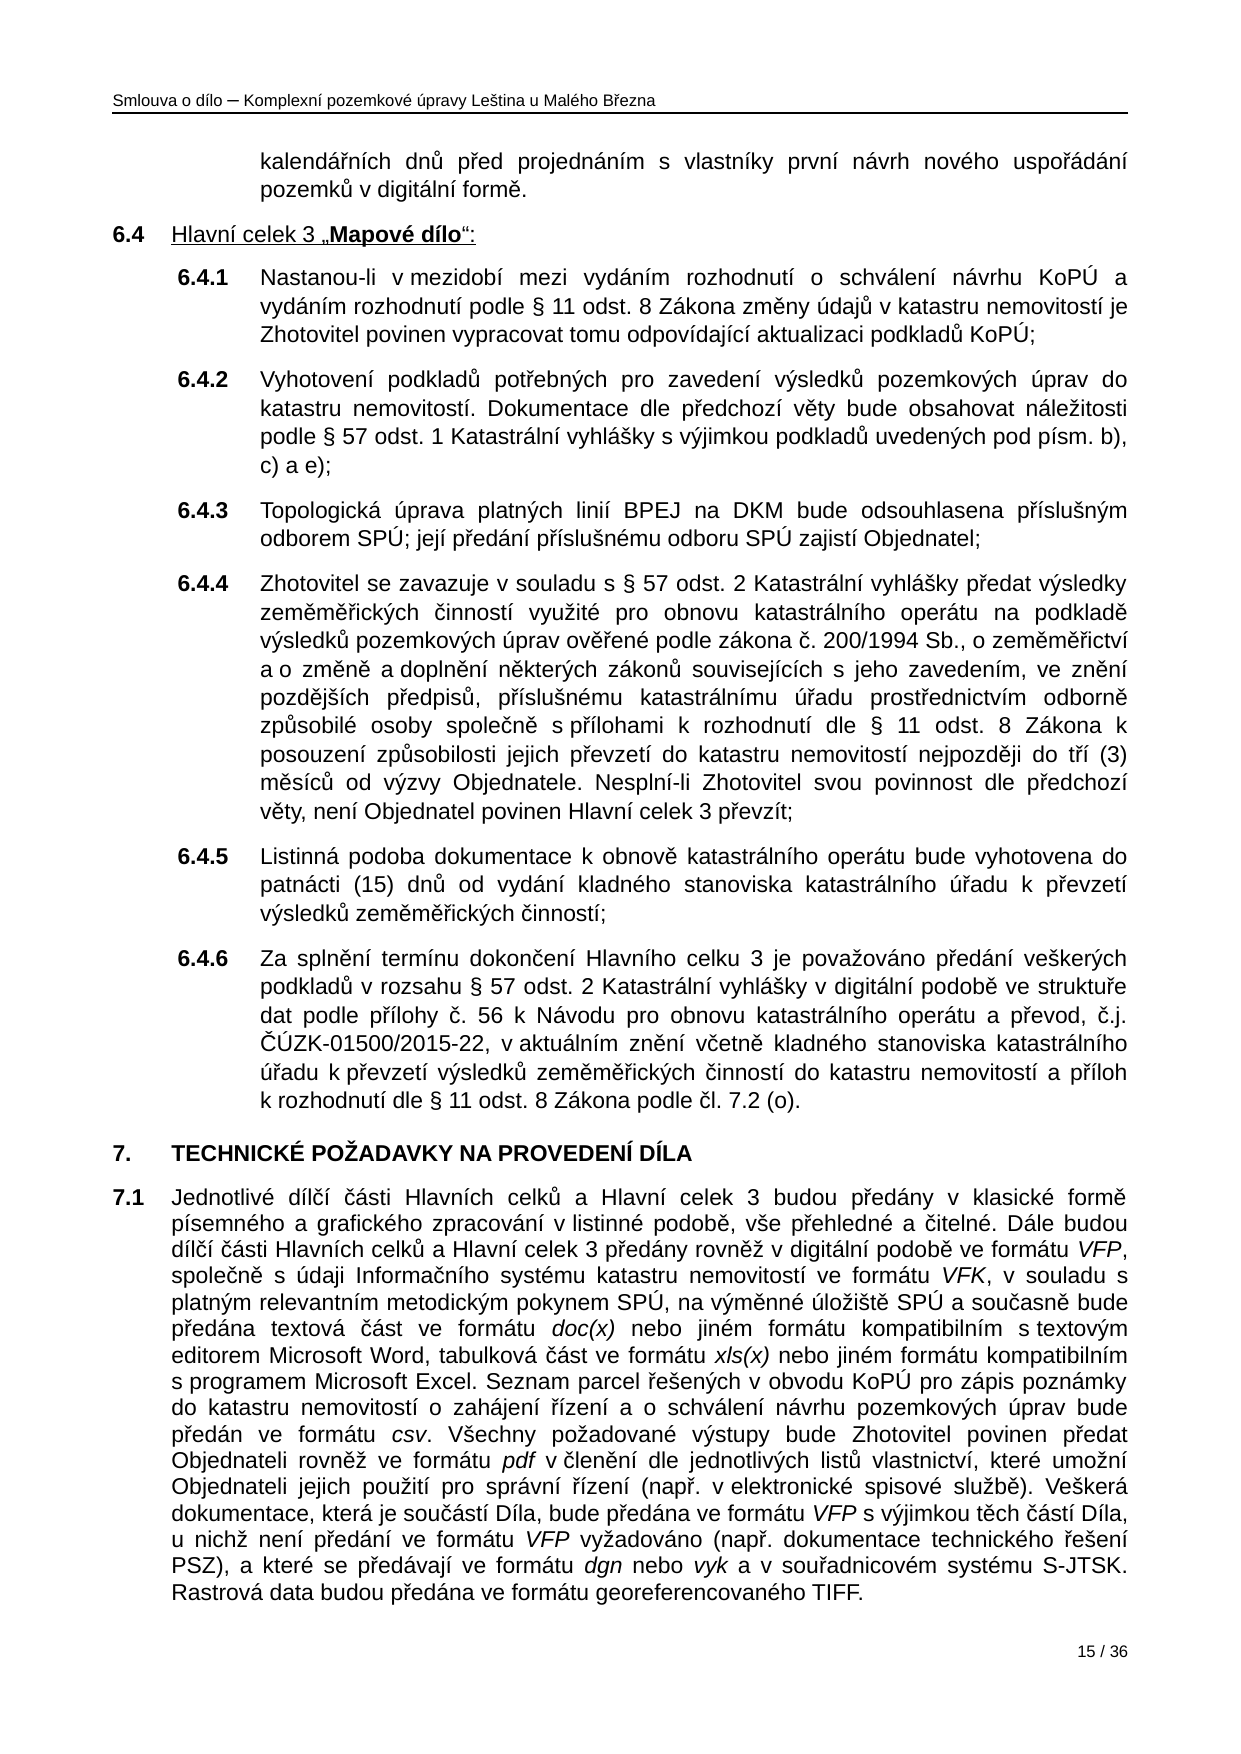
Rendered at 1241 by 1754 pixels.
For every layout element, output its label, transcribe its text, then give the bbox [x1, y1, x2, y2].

text Zhotovitel se zavazuje v souladu s § 57 odst. 2 Katastrální vyhlášky předat výsledky zeměměřických činností využité pro obnovu katastrálního operátu na podkladě výsledků pozemkových úprav ověřené podle zákona č. 200/1994 Sb., o zeměměřictví a o změně a doplnění některých zákonů souvisejících s jeho zavedením, ve znění pozdějších předpisů, příslušnému katastrálnímu úřadu prostřednictvím odborně způsobilé osoby společně s přílohami k rozhodnutí dle § 11 odst. 8 Zákona k posouzení způsobilosti jejich převzetí do katastru nemovitostí nejpozději do tří (3) měsíců od výzvy Objednatele. Nesplní-li Zhotovitel svou povinnost dle předchozí věty, není Objednatel povinen Hlavní celek 3 převzít; [177, 570, 1128, 824]
text Vyhotovení podkladů potřebných pro zavedení výsledků pozemkových úprav do katastru nemovitostí. Dokumentace dle předchozí věty bude obsahovat náležitosti podle § 57 odst. 1 Katastrální vyhlášky s výjimkou podkladů uvedených pod písm. b), c) a e); [177, 366, 1128, 478]
text Nastanou-li v mezidobí mezi vydáním rozhodnutí o schválení návrhu KoPÚ a vydáním rozhodnutí podle § 11 odst. 8 Zákona změny údajů v katastru nemovitostí je Zhotovitel povinen vypracovat tomu odpovídající aktualizaci podkladů KoPÚ; [177, 264, 1128, 347]
text Jednotlivé dílčí části Hlavních celků a Hlavní celek 3 budou předány v klasické formě písemného a grafického zpracování v listinné podobě, vše přehledné a čitelné. Dále budou dílčí části Hlavních celků a Hlavní celek 3 předány rovněž v digitální podobě ve formátu VFP, společně s údaji Informačního systému katastru nemovitostí ve formátu VFK, v souladu s platným relevantním metodickým pokynem SPÚ, na výměnné úložiště SPÚ a současně bude předána textová část ve formátu doc(x) nebo jiném formátu kompatibilním s textovým editorem Microsoft Word, tabulková část ve formátu xls(x) nebo jiném formátu kompatibilním s programem Microsoft Excel. Seznam parcel řešených v obvodu KoPÚ pro zápis poznámky do katastru nemovitostí o zahájení řízení a o schválení návrhu pozemkových úprav bude předán ve formátu csv. Všechny požadované výstupy bude Zhotovitel povinen předat Objednateli rovněž ve formátu pdf v členění dle jednotlivých listů vlastnictví, které umožní Objednateli jejich použití pro správní řízení (např. v elektronické spisové službě). Veškerá dokumentace, která je součástí Díla, bude předána ve formátu VFP s výjimkou těch částí Díla, u nichž není předání ve formátu VFP vyžadováno (např. dokumentace technického řešení PSZ), a které se předávají ve formátu dgn nebo vyk a v souřadnicovém systému S-JTSK. Rastrová data budou předána ve formátu georeferencovaného TIFF. [112, 1183, 1128, 1605]
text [177, 148, 1128, 202]
text Listinná podoba dokumentace k obnově katastrálního operátu bude vyhotovena do patnácti (15) dnů od vydání kladného stanoviska katastrálního úřadu k převzetí výsledků zeměměřických činností; [177, 843, 1128, 926]
text Za splnění termínu dokončení Hlavního celku 3 je považováno předání veškerých podkladů v rozsahu § 57 odst. 2 Katastrální vyhlášky v digitální podobě ve struktuře dat podle přílohy č. 56 k Návodu pro obnovu katastrálního operátu a převod, č.j. ČÚZK-01500/2015-22, v aktuálním znění včetně kladného stanoviska katastrálního úřadu k převzetí výsledků zeměměřických činností do katastru nemovitostí a příloh k rozhodnutí dle § 11 odst. 8 Zákona podle čl. 7.2 (o). [177, 945, 1128, 1113]
text Topologická úprava platných linií BPEJ na DKM bude odsouhlasena příslušným odborem SPÚ; její předání příslušnému odboru SPÚ zajistí Objednatel; [177, 497, 1128, 551]
text Hlavní celek 3 „Mapové dílo“: [112, 221, 1128, 248]
text Technické požadavky na provedení díla [112, 1140, 1128, 1167]
